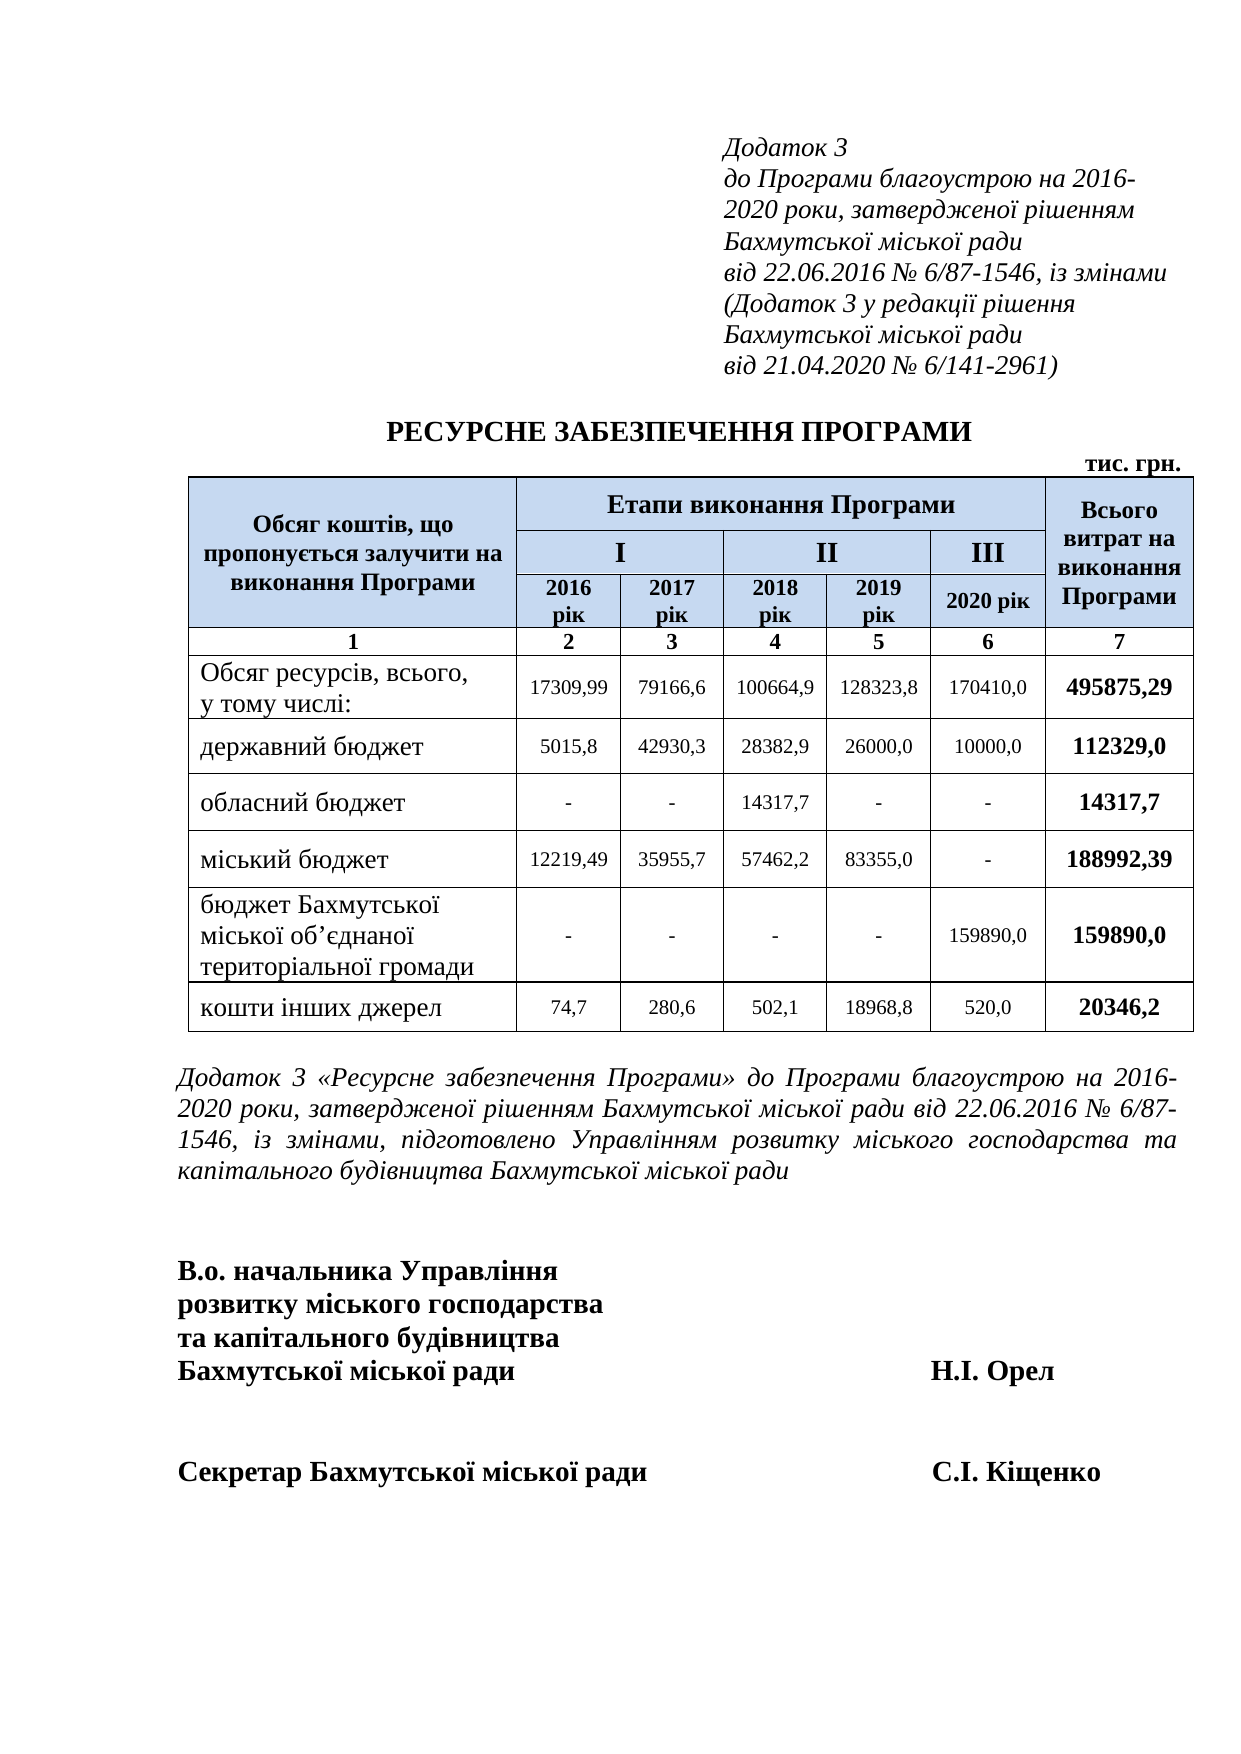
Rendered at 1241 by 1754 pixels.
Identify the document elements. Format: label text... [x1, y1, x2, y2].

table_cell 5015,8 [517, 719, 620, 773]
table_cell 495875,29 [1046, 656, 1193, 718]
table_cell - [621, 774, 723, 830]
table_cell 57462,2 [724, 831, 826, 887]
table_cell 100664,9 [724, 656, 826, 718]
table_cell державний бюджет [189, 719, 516, 773]
table_cell бюджет Бахмутської міської об’єднаної територіальної громади [189, 888, 516, 981]
table_cell ІІ [724, 531, 930, 573]
table_cell Обсяг ресурсів, всього, у тому числі: [189, 656, 516, 718]
table_cell 74,7 [517, 983, 620, 1031]
text розвитку міського господарства [177, 1286, 1181, 1320]
table_cell - [724, 888, 826, 981]
table_cell - [517, 774, 620, 830]
table_cell 10000,0 [931, 719, 1045, 773]
table_header Всього витрат на виконання Програми [1046, 478, 1193, 627]
table_cell - [827, 774, 930, 830]
table_header Етапи виконання Програми [517, 478, 1045, 530]
text до Програми благоустрою на 2016-2020 роки, затвердженої рішенням Бахмутської міської ради [723, 162, 1181, 256]
table_cell 2019 рік [827, 575, 930, 627]
table_cell 79166,6 [621, 656, 723, 718]
table_cell 5 [827, 628, 930, 654]
table_cell 26000,0 [827, 719, 930, 773]
table_cell - [931, 831, 1045, 887]
table_cell - [827, 888, 930, 981]
text та капітального будівництва [177, 1320, 1181, 1353]
table_cell ІІІ [931, 531, 1045, 573]
table_cell 2020 рік [931, 575, 1045, 627]
text В.о. начальника Управління [177, 1253, 1181, 1286]
table_cell 12219,49 [517, 831, 620, 887]
table_cell 7 [1046, 628, 1193, 654]
table_cell І [517, 531, 723, 573]
text Секретар Бахмутської міської ради С.І. Кіщенко [177, 1454, 1181, 1487]
table_cell 3 [621, 628, 723, 654]
table_cell 18968,8 [827, 983, 930, 1031]
table_cell 4 [724, 628, 826, 654]
table_cell 159890,0 [931, 888, 1045, 981]
table_cell 14317,7 [1046, 774, 1193, 830]
table_cell 42930,3 [621, 719, 723, 773]
table_cell міський бюджет [189, 831, 516, 887]
table_cell 2017 рік [621, 575, 723, 627]
text Додаток 3 [723, 131, 1181, 162]
table_cell - [931, 774, 1045, 830]
table_cell 6 [931, 628, 1045, 654]
text від 22.06.2016 № 6/87-1546, із змінами [723, 256, 1181, 287]
table_cell 128323,8 [827, 656, 930, 718]
table_cell - [621, 888, 723, 981]
text від 21.04.2020 № 6/141-2961) [723, 349, 1181, 381]
table_cell - [517, 888, 620, 981]
table_cell 28382,9 [724, 719, 826, 773]
table_cell 170410,0 [931, 656, 1045, 718]
table_cell 2018 рік [724, 575, 826, 627]
table_cell 188992,39 [1046, 831, 1193, 887]
text Бахмутської міської ради Н.І. Орел [177, 1353, 1181, 1387]
table_cell 502,1 [724, 983, 826, 1031]
text РЕСУРСНЕ ЗАБЕЗПЕЧЕННЯ ПРОГРАМИ [177, 414, 1181, 448]
table_cell 2 [517, 628, 620, 654]
text Додаток 3 «Ресурсне забезпечення Програми» до Програми благоустрою на 2016-2020 роки, затвердженої рішенням Бахмутської міської ради від 22.06.2016 № 6/87-1546, із змінами, підготовлено Управлінням розвитку міського господарства та капітального будівництва Бахмутської міської ради [177, 1061, 1181, 1186]
table_cell 2016 рік [517, 575, 620, 627]
table_cell обласний бюджет [189, 774, 516, 830]
table_cell кошти інших джерел [189, 983, 516, 1031]
table_header Обсяг коштів, що пропонується залучити на виконання Програми [189, 478, 516, 627]
table_cell 520,0 [931, 983, 1045, 1031]
table_cell 35955,7 [621, 831, 723, 887]
text тис. грн. [177, 448, 1181, 476]
table_cell 112329,0 [1046, 719, 1193, 773]
table_cell 17309,99 [517, 656, 620, 718]
table_cell 280,6 [621, 983, 723, 1031]
table_cell 20346,2 [1046, 983, 1193, 1031]
table_cell 83355,0 [827, 831, 930, 887]
text (Додаток 3 у редакції рішення Бахмутської міської ради [723, 287, 1181, 349]
table_cell 1 [189, 628, 516, 654]
table_cell 159890,0 [1046, 888, 1193, 981]
table_cell 14317,7 [724, 774, 826, 830]
